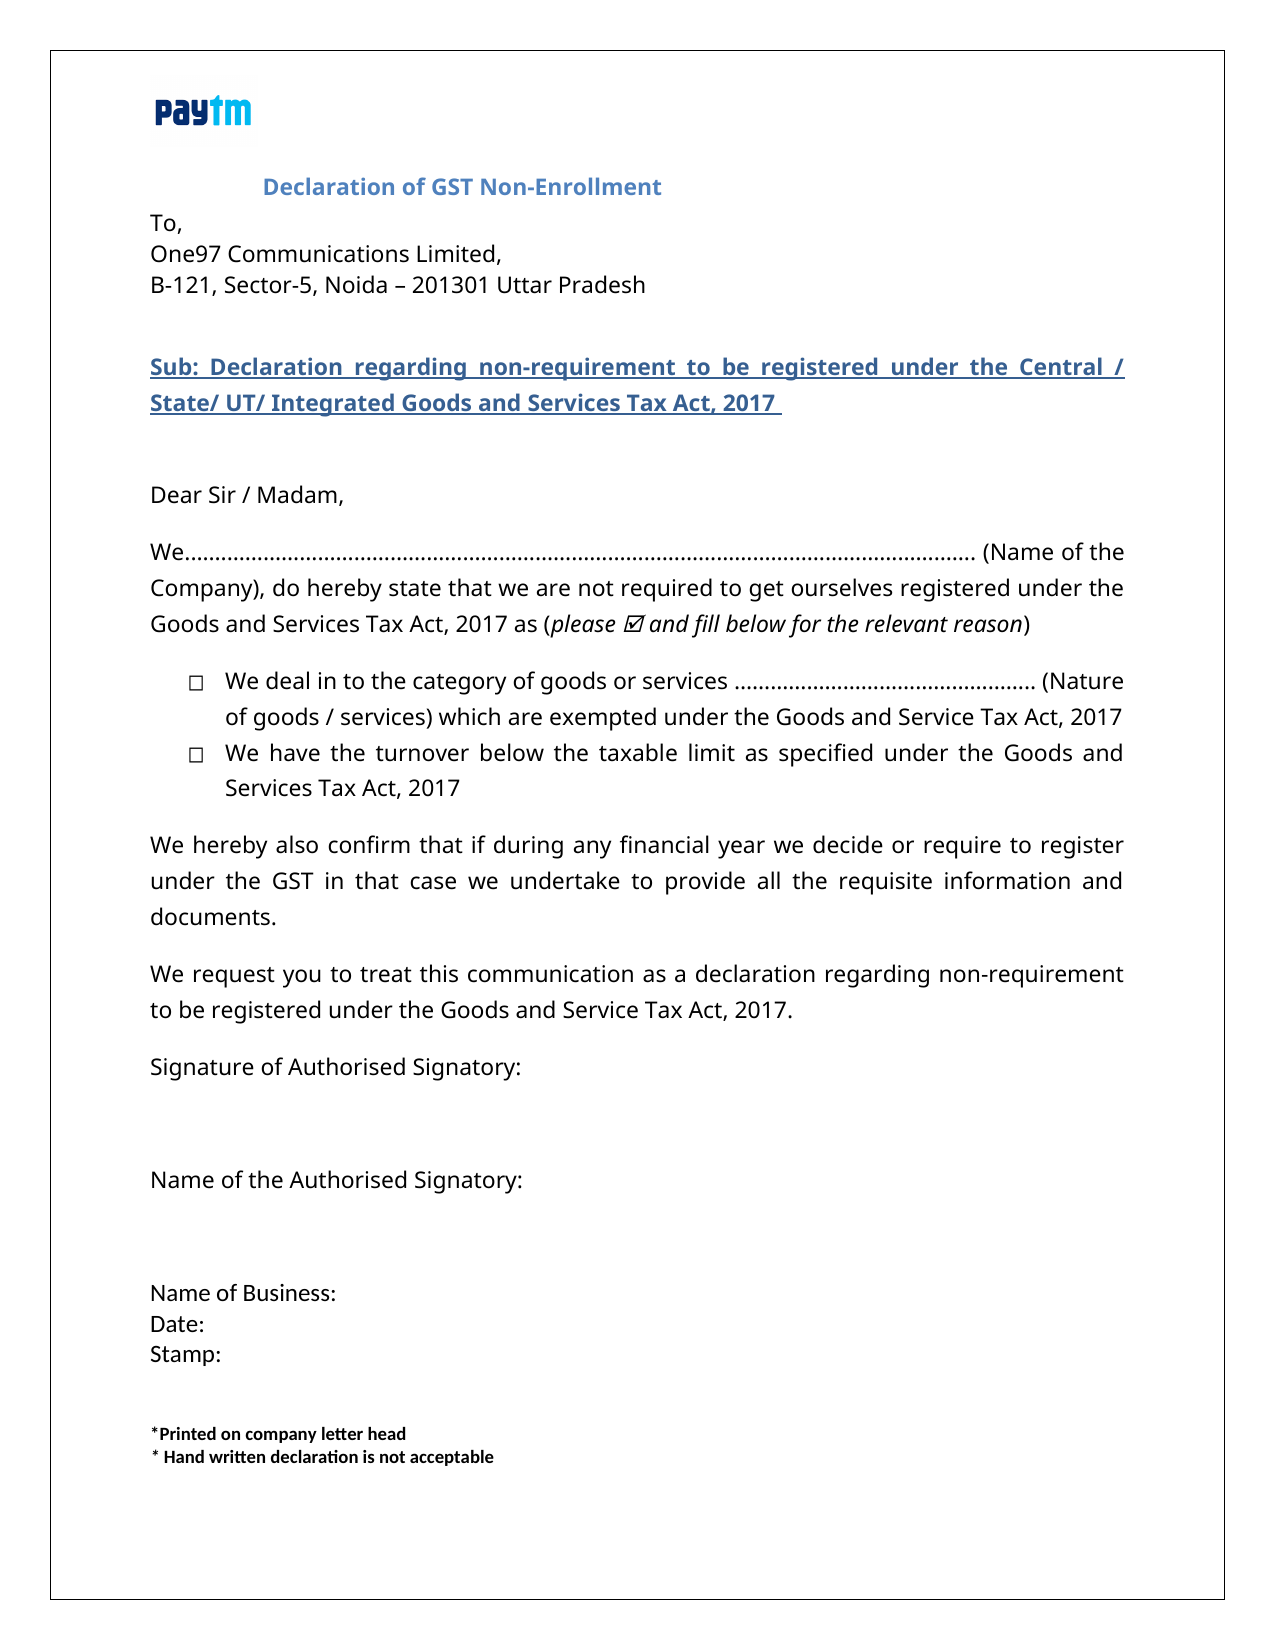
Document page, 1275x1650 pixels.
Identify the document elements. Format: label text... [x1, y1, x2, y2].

list We have the turnover below the taxable limit as specified under the Goods and Services Tax Act, 2017 [187, 736, 1125, 804]
text Signature of Authorised Signatory: [150, 1051, 1125, 1082]
text We hereby also confirm that if during any financial year we decide or require to register under the GST in that case we undertake to provide all the requisite information and documents. [150, 829, 1125, 932]
subtitle Sub: Declaration regarding non-requirement to be registered under the Central / State/ UT/ Integrated Goods and Services Tax Act, 2017 [150, 351, 1125, 377]
text Stamp: [150, 1339, 1125, 1369]
list We deal in to the category of goods or services ………………………………………….. (Nature of goods / services) which are exempted under the Goods and Service Tax Act, 2017 [187, 664, 1125, 732]
text Name of the Authorised Signatory: [150, 1164, 1125, 1195]
text * Hand written declaration is not acceptable [150, 1446, 1125, 1468]
text One97 Communications Limited, [150, 238, 1125, 269]
text We.…………………………………………………………………………………………………………………. (Name of the Company), do hereby state that we are not required to get ourselves registered under the Goods and Services Tax Act, 2017 as (please and fill below for the relevant reason) [150, 536, 1125, 639]
picture [150, 75, 258, 147]
text Name of Business: [150, 1278, 1125, 1308]
text We request you to treat this communication as a declaration regarding non-requirement to be registered under the Goods and Service Tax Act, 2017. [150, 958, 1125, 1025]
subtitle Declaration of GST Non-Enrollment [262, 171, 1125, 202]
text *Printed on company letter head [150, 1423, 1125, 1446]
text Date: [150, 1308, 1125, 1339]
text B-121, Sector-5, Noida – 201301 Uttar Pradesh [150, 269, 1125, 301]
subtitle Sub: Declaration regarding non-requirement to be registered under the Central / State/ UT/ Integrated Goods and Services Tax Act, 2017 [150, 379, 1125, 418]
text To, [150, 207, 1125, 238]
text Dear Sir / Madam, [150, 479, 1125, 510]
